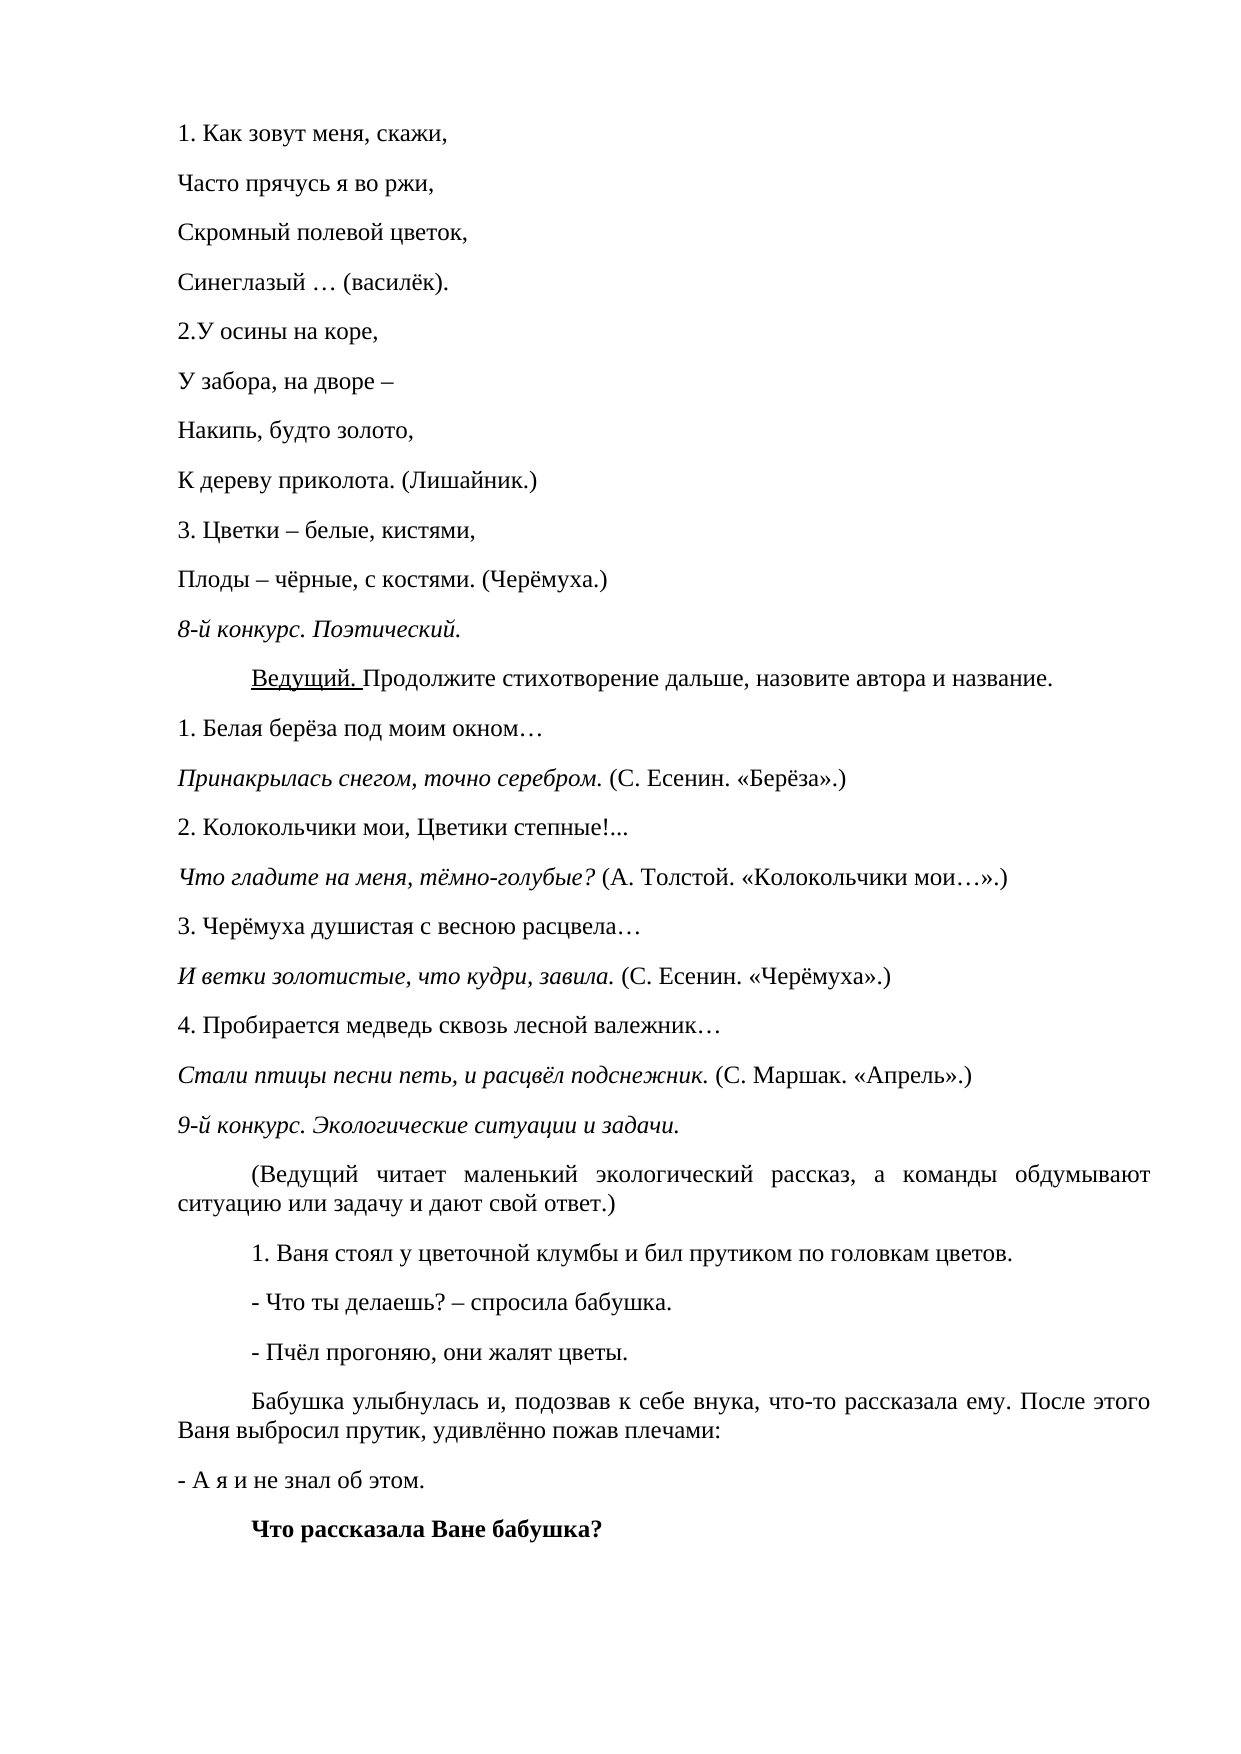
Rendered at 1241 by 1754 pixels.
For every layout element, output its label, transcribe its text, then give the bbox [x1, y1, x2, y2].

text - Пчёл прогоняю, они жалят цветы. [177, 1337, 1152, 1366]
text - Что ты делаешь? – спросила бабушка. [177, 1287, 1152, 1316]
text И ветки золотистые, что кудри, завила. (С. Есенин. «Черёмуха».) [177, 961, 1152, 990]
text Плоды – чёрные, с костями. (Черёмуха.) [177, 564, 1152, 593]
text У забора, на дворе – [177, 366, 1152, 395]
text Бабушка улыбнулась и, подозвав к себе внука, что-то рассказала ему. После этого Ваня выбросил прутик, удивлённо пожав плечами: [177, 1386, 1152, 1444]
text 4. Пробирается медведь сквозь лесной валежник… [177, 1011, 1152, 1039]
text - А я и не знал об этом. [177, 1465, 1152, 1493]
text 1. Ваня стоял у цветочной клумбы и бил прутиком по головкам цветов. [177, 1238, 1152, 1266]
text Синеглазый … (василёк). [177, 267, 1152, 296]
text К дереву приколота. (Лишайник.) [177, 465, 1152, 494]
text Стали птицы песни петь, и расцвёл подснежник. (С. Маршак. «Апрель».) [177, 1060, 1152, 1089]
text Скромный полевой цветок, [177, 217, 1152, 246]
text Принакрылась снегом, точно серебром. (С. Есенин. «Берёза».) [177, 763, 1152, 791]
text 1. Белая берёза под моим окном… [177, 713, 1152, 742]
text 2.У осины на коре, [177, 316, 1152, 345]
text 3. Черёмуха душистая с весною расцвела… [177, 911, 1152, 940]
text Что гладите на меня, тёмно-голубые? (А. Толстой. «Колокольчики мои…».) [177, 862, 1152, 891]
text 8-й конкурс. Поэтический. [177, 614, 1152, 643]
text 1. Как зовут меня, скажи, [177, 118, 1152, 147]
text (Ведущий читает маленький экологический рассказ, а команды обдумывают ситуацию или задачу и дают свой ответ.) [177, 1159, 1152, 1217]
text 3. Цветки – белые, кистями, [177, 515, 1152, 543]
text 9-й конкурс. Экологические ситуации и задачи. [177, 1110, 1152, 1138]
text Накипь, будто золото, [177, 416, 1152, 444]
text 2. Колокольчики мои, Цветики степные!... [177, 812, 1152, 841]
text Часто прячусь я во ржи, [177, 168, 1152, 196]
text Ведущий. Продолжите стихотворение дальше, назовите автора и название. [177, 663, 1152, 692]
text Что рассказала Ване бабушка? [177, 1514, 1152, 1543]
